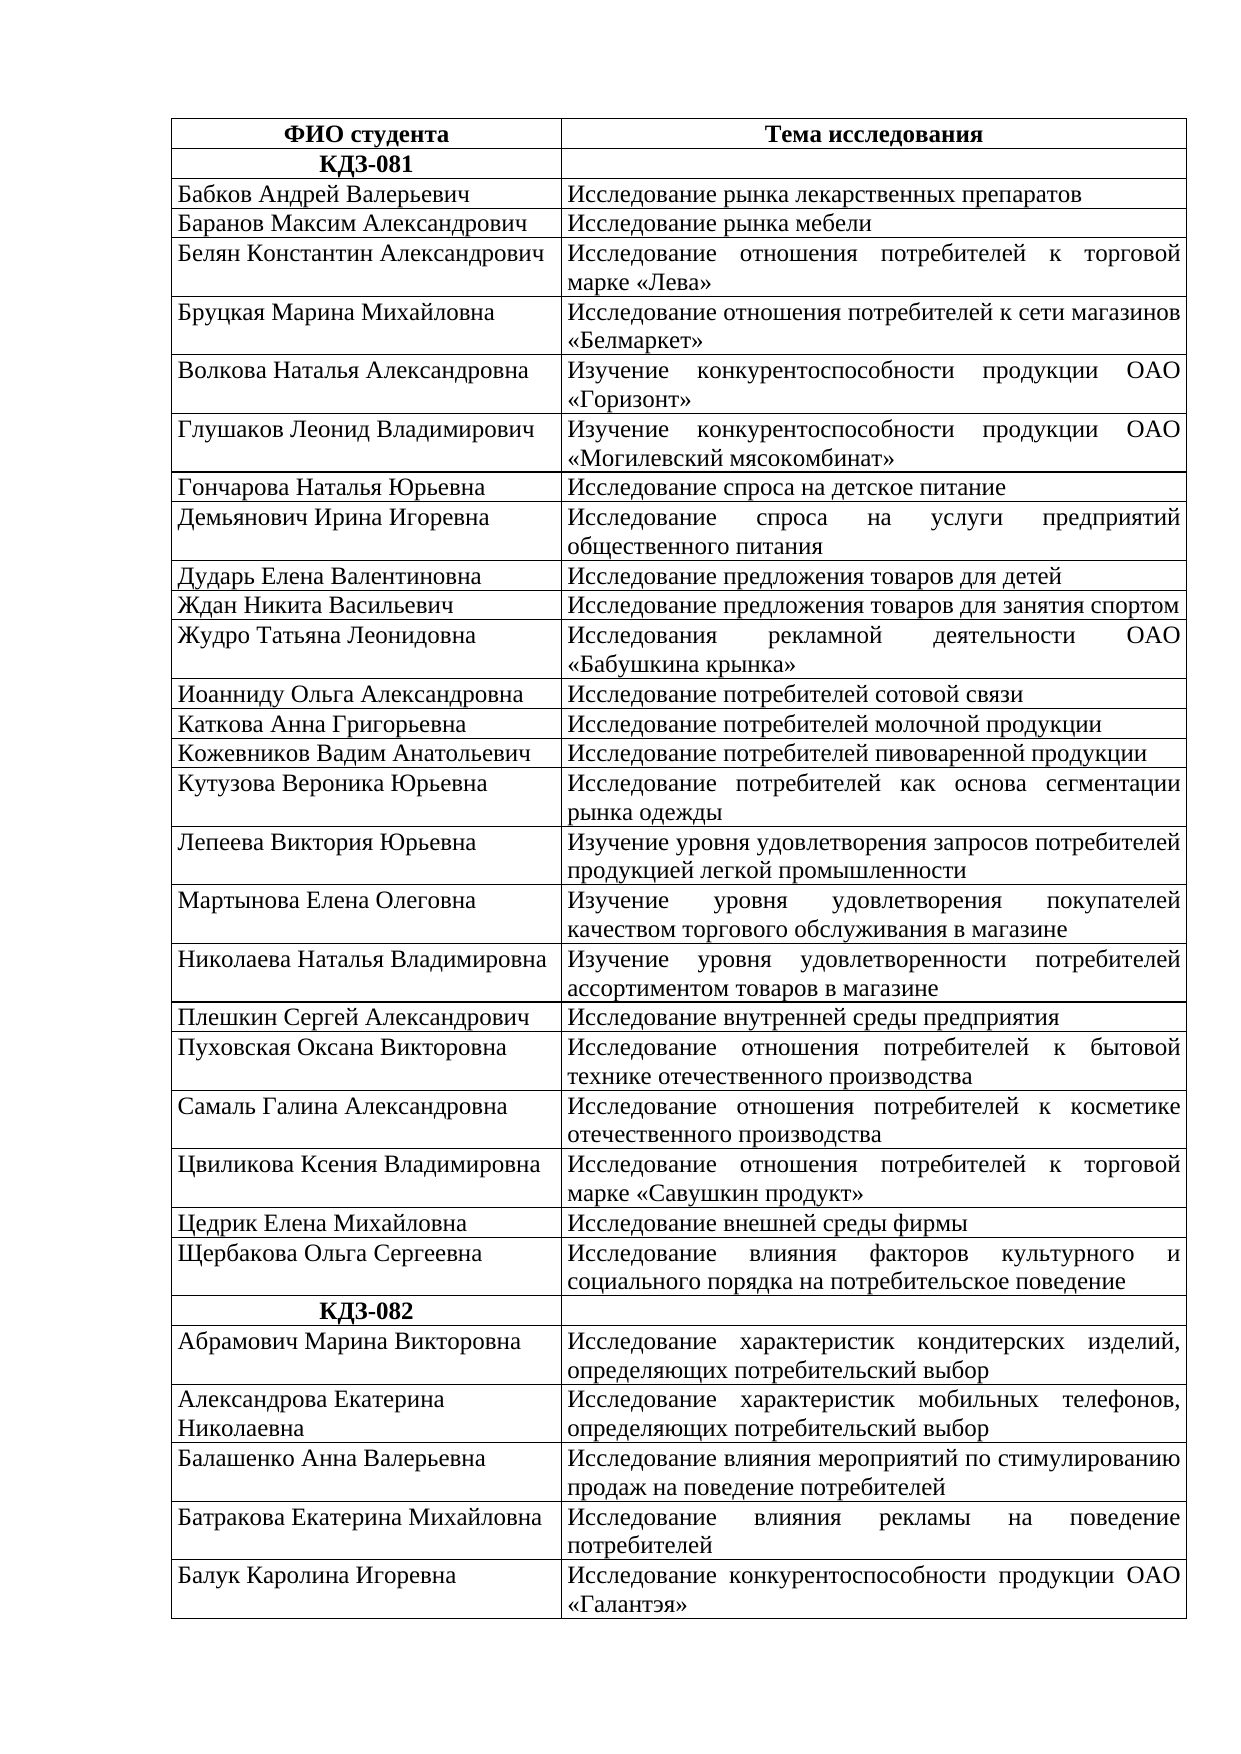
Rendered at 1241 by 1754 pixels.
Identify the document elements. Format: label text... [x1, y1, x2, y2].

table_cell Исследование характеристик кондитерских изделий, определяющих потребительский выбор [562, 1326, 1186, 1383]
table_cell Изучение конкурентоспособности продукции ОАО «Горизонт» [562, 355, 1186, 413]
table_cell Щербакова Ольга Сергеевна [172, 1238, 561, 1295]
table_cell Цвиликова Ксения Владимировна [172, 1149, 561, 1207]
table_cell Исследование отношения потребителей к бытовой технике отечественного производства [562, 1032, 1186, 1090]
table_cell Бабков Андрей Валерьевич [172, 179, 561, 207]
table_cell Цедрик Елена Михайловна [172, 1208, 561, 1237]
table_cell Александрова Екатерина Николаевна [172, 1385, 561, 1442]
table_cell Самаль Галина Александровна [172, 1091, 561, 1148]
table_cell Исследование рынка мебели [562, 209, 1186, 237]
table_cell Кутузова Вероника Юрьевна [172, 768, 561, 826]
table_cell Исследование спроса на детское питание [562, 473, 1186, 501]
table_cell Николаева Наталья Владимировна [172, 944, 561, 1001]
table_cell Исследование отношения потребителей к косметике отечественного производства [562, 1091, 1186, 1148]
table_cell КДЗ-081 [172, 149, 561, 178]
table_cell Исследование влияния факторов культурного и социального порядка на потребительское поведение [562, 1238, 1186, 1295]
table_cell Исследование отношения потребителей к сети магазинов «Белмаркет» [562, 297, 1186, 354]
table_cell Белян Константин Александрович [172, 238, 561, 296]
table_cell Ждан Никита Васильевич [172, 591, 561, 619]
table_cell Исследование потребителей молочной продукции [562, 709, 1186, 737]
table_cell Исследование потребителей как основа сегментации рынка одежды [562, 768, 1186, 826]
table_cell [562, 1296, 1186, 1325]
table_cell Исследование спроса на услуги предприятий общественного питания [562, 502, 1186, 560]
table_cell Изучение уровня удовлетворения покупателей качеством торгового обслуживания в магазине [562, 885, 1186, 943]
table_cell Исследование рынка лекарственных препаратов [562, 179, 1186, 207]
table_cell Каткова Анна Григорьевна [172, 709, 561, 737]
table_cell Исследование внешней среды фирмы [562, 1208, 1186, 1237]
table_cell Исследование внутренней среды предприятия [562, 1003, 1186, 1031]
table_cell Плешкин Сергей Александрович [172, 1003, 561, 1031]
table_cell Исследование потребителей пивоваренной продукции [562, 739, 1186, 767]
table_cell Кожевников Вадим Анатольевич [172, 739, 561, 767]
table_cell [562, 149, 1186, 178]
table_cell Исследование характеристик мобильных телефонов, определяющих потребительский выбор [562, 1385, 1186, 1442]
table_cell Иоанниду Ольга Александровна [172, 679, 561, 708]
table_cell Исследование отношения потребителей к торговой марке «Лева» [562, 238, 1186, 296]
table_cell Изучение конкурентоспособности продукции ОАО «Могилевский мясокомбинат» [562, 414, 1186, 471]
table_cell Исследование конкурентоспособности продукции ОАО «Галантэя» [562, 1560, 1186, 1618]
table_cell Демьянович Ирина Игоревна [172, 502, 561, 560]
table_cell Гончарова Наталья Юрьевна [172, 473, 561, 501]
table_cell Жудро Татьяна Леонидовна [172, 620, 561, 678]
table_cell Исследование потребителей сотовой связи [562, 679, 1186, 708]
table_cell Исследование влияния рекламы на поведение потребителей [562, 1502, 1186, 1559]
table_cell Исследования рекламной деятельности ОАО «Бабушкина крынка» [562, 620, 1186, 678]
table_cell Волкова Наталья Александровна [172, 355, 561, 413]
table_cell Пуховская Оксана Викторовна [172, 1032, 561, 1090]
table_cell Дударь Елена Валентиновна [172, 561, 561, 589]
table_cell Исследование отношения потребителей к торговой марке «Савушкин продукт» [562, 1149, 1186, 1207]
table_cell Бруцкая Марина Михайловна [172, 297, 561, 354]
table_cell Изучение уровня удовлетворенности потребителей ассортиментом товаров в магазине [562, 944, 1186, 1001]
table_cell Балашенко Анна Валерьевна [172, 1443, 561, 1501]
table_header ФИО студента [172, 119, 561, 148]
table_cell Балук Каролина Игоревна [172, 1560, 561, 1618]
table_cell Исследование предложения товаров для занятия спортом [562, 591, 1186, 619]
table_cell Изучение уровня удовлетворения запросов потребителей продукцией легкой промышленности [562, 827, 1186, 884]
table_cell Баранов Максим Александрович [172, 209, 561, 237]
table_cell Исследование влияния мероприятий по стимулированию продаж на поведение потребителей [562, 1443, 1186, 1501]
table_cell Исследование предложения товаров для детей [562, 561, 1186, 589]
table_cell Мартынова Елена Олеговна [172, 885, 561, 943]
table_cell Батракова Екатерина Михайловна [172, 1502, 561, 1559]
table_header Тема исследования [562, 119, 1186, 148]
table_cell КДЗ-082 [172, 1296, 561, 1325]
table_cell Лепеева Виктория Юрьевна [172, 827, 561, 884]
table_cell Абрамович Марина Викторовна [172, 1326, 561, 1383]
table_cell Глушаков Леонид Владимирович [172, 414, 561, 471]
